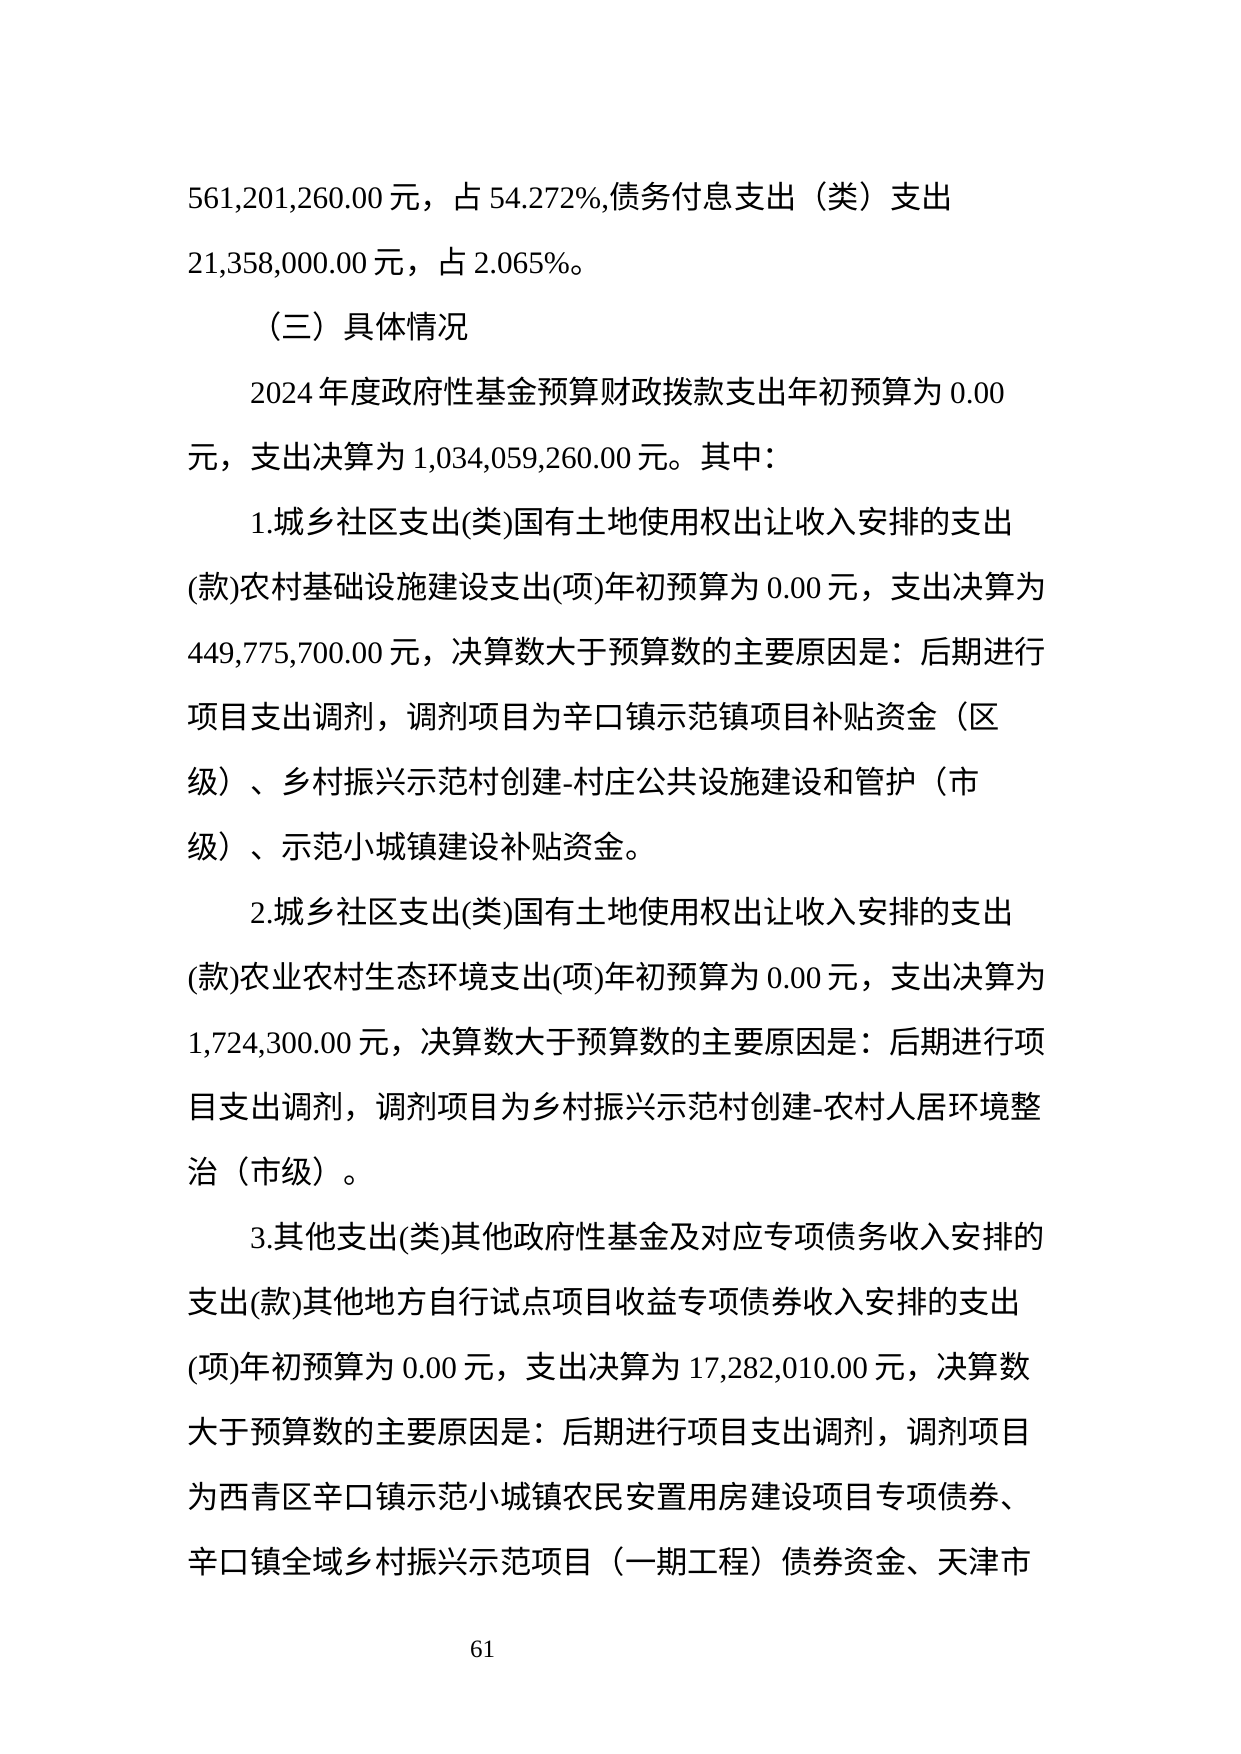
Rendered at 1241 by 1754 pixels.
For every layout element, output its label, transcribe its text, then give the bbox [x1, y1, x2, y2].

text （三）具体情况 [187, 292, 1053, 357]
text 1.城乡社区支出(类)国有土地使用权出让收入安排的支出(款)农村基础设施建设支出(项)年初预算为0.00元，支出决算为449,775,700.00元，决算数大于预算数的主要原因是：后期进行项目支出调剂，调剂项目为辛口镇示范镇项目补贴资金（区级）、乡村振兴示范村创建-村庄公共设施建设和管护（市级）、示范小城镇建设补贴资金。 [187, 487, 1053, 877]
text 2.城乡社区支出(类)国有土地使用权出让收入安排的支出(款)农业农村生态环境支出(项)年初预算为0.00元，支出决算为1,724,300.00元，决算数大于预算数的主要原因是：后期进行项目支出调剂，调剂项目为乡村振兴示范村创建-农村人居环境整治（市级）。 [187, 877, 1053, 1202]
text 2024年度政府性基金预算财政拨款支出年初预算为0.00元，支出决算为1,034,059,260.00元。其中： [187, 357, 1053, 487]
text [187, 1202, 1053, 1592]
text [187, 162, 1053, 292]
